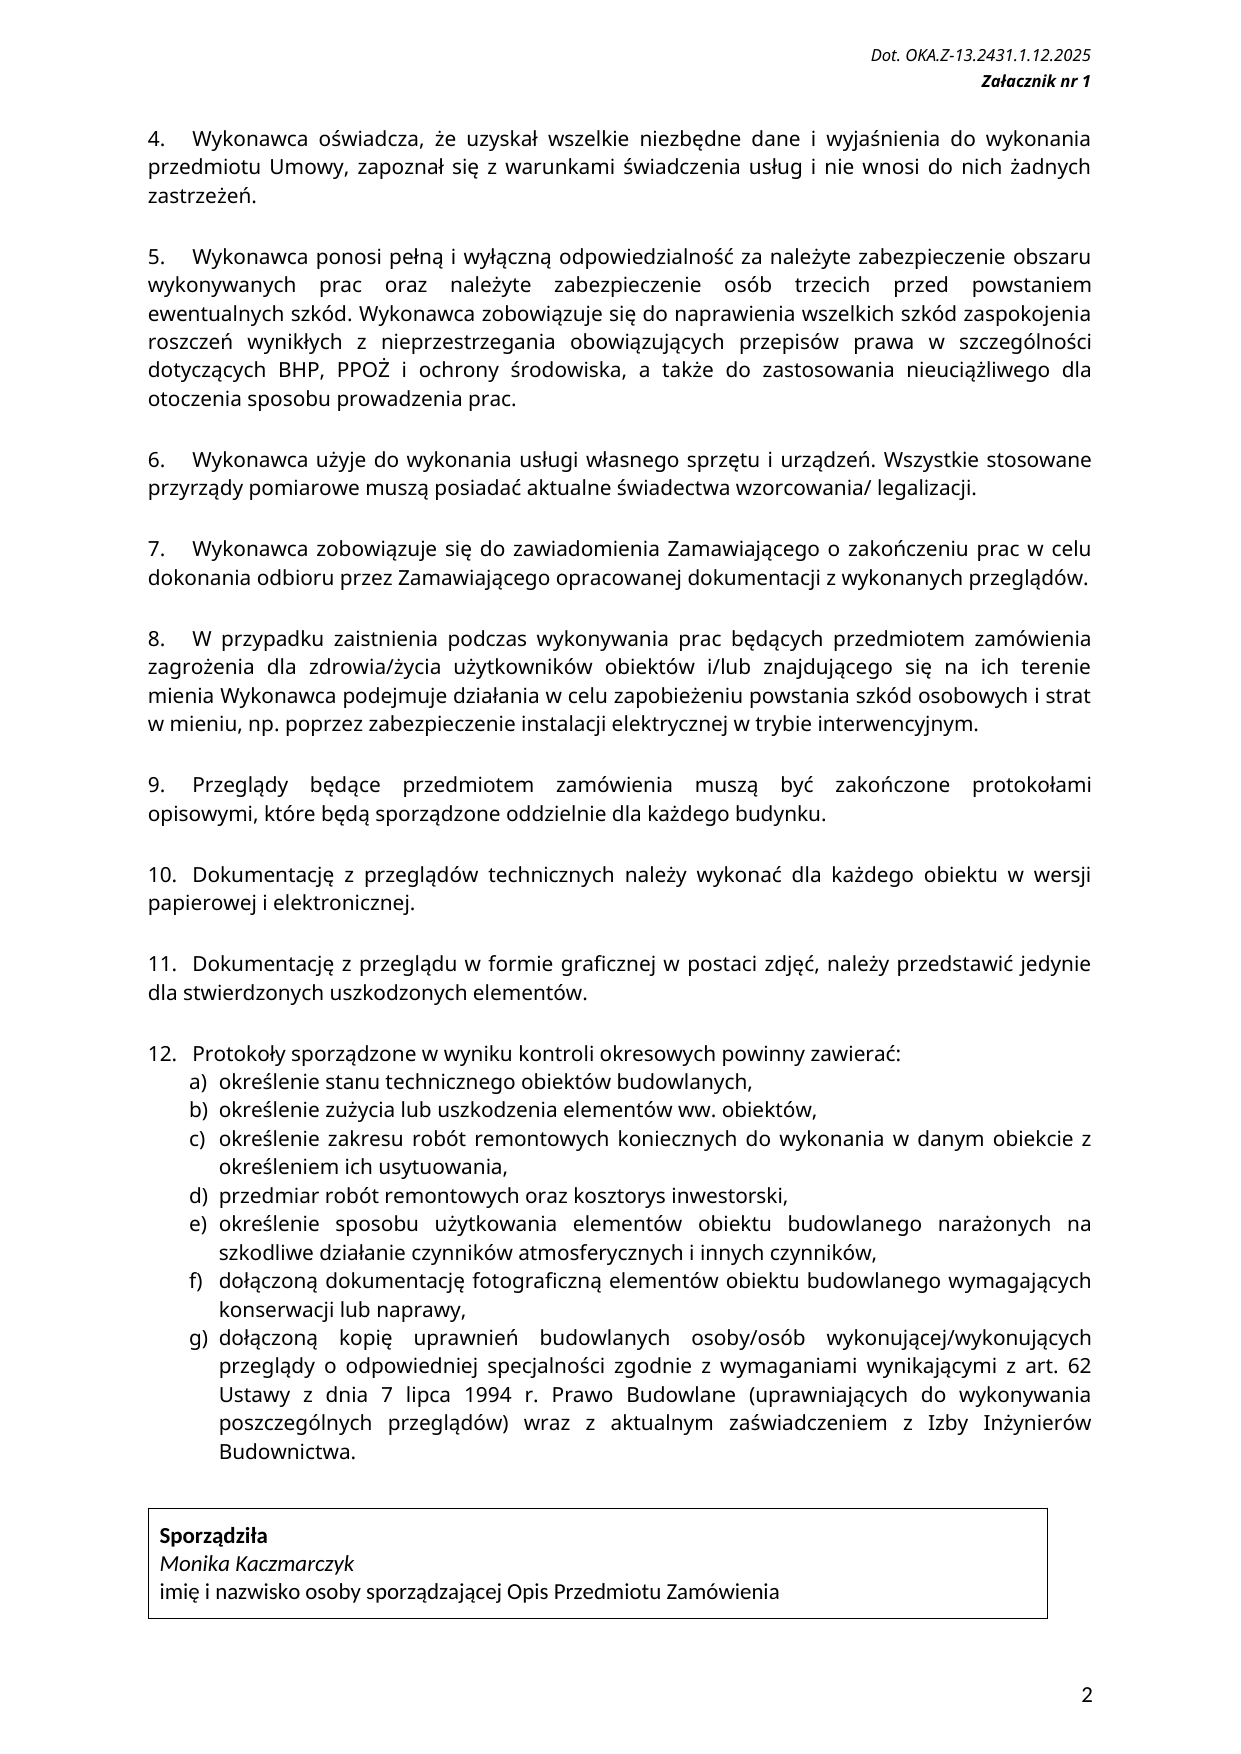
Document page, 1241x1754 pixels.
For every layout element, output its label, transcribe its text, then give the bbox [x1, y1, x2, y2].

list Dokumentację z przeglądów technicznych należy wykonać dla każdego obiektu w wersji papierowej i elektronicznej. [148, 860, 1093, 917]
list dołączoną kopię uprawnień budowlanych osoby/osób wykonującej/wykonujących przeglądy o odpowiedniej specjalności zgodnie z wymaganiami wynikającymi z art. 62 Ustawy z dnia 7 lipca 1994 r. Prawo Budowlane (uprawniających do wykonywania poszczególnych przeglądów) wraz z aktualnym zaświadczeniem z Izby Inżynierów Budownictwa. [189, 1323, 1093, 1465]
list Protokoły sporządzone w wyniku kontroli okresowych powinny zawierać: [148, 1039, 1093, 1067]
list Wykonawca użyje do wykonania usługi własnego sprzętu i urządzeń. Wszystkie stosowane przyrządy pomiarowe muszą posiadać aktualne świadectwa wzorcowania/ legalizacji. [148, 445, 1093, 502]
list określenie zakresu robót remontowych koniecznych do wykonania w danym obiekcie z określeniem ich usytuowania, [189, 1124, 1093, 1181]
list Dokumentację z przeglądu w formie graficznej w postaci zdjęć, należy przedstawić jedynie dla stwierdzonych uszkodzonych elementów. [148, 949, 1093, 1006]
list przedmiar robót remontowych oraz kosztorys inwestorski, [189, 1181, 1093, 1209]
list określenie sposobu użytkowania elementów obiektu budowlanego narażonych na szkodliwe działanie czynników atmosferycznych i innych czynników, [189, 1209, 1093, 1266]
list określenie stanu technicznego obiektów budowlanych, [189, 1067, 1093, 1096]
table_header Sporządziła Monika Kaczmarczyk imię i nazwisko osoby sporządzającej Opis Przedmiotu Zamówienia [149, 1509, 1047, 1618]
list określenie zużycia lub uszkodzenia elementów ww. obiektów, [189, 1096, 1093, 1124]
list dołączoną dokumentację fotograficzną elementów obiektu budowlanego wymagających konserwacji lub naprawy, [189, 1266, 1093, 1323]
list W przypadku zaistnienia podczas wykonywania prac będących przedmiotem zamówienia zagrożenia dla zdrowia/życia użytkowników obiektów i/lub znajdującego się na ich terenie mienia Wykonawca podejmuje działania w celu zapobieżeniu powstania szkód osobowych i strat w mieniu, np. poprzez zabezpieczenie instalacji elektrycznej w trybie interwencyjnym. [148, 624, 1093, 738]
list Wykonawca ponosi pełną i wyłączną odpowiedzialność za należyte zabezpieczenie obszaru wykonywanych prac oraz należyte zabezpieczenie osób trzecich przed powstaniem ewentualnych szkód. Wykonawca zobowiązuje się do naprawienia wszelkich szkód zaspokojenia roszczeń wynikłych z nieprzestrzegania obowiązujących przepisów prawa w szczególności dotyczących BHP, PPOŻ i ochrony środowiska, a także do zastosowania nieuciążliwego dla otoczenia sposobu prowadzenia prac. [148, 242, 1093, 412]
list Wykonawca oświadcza, że uzyskał wszelkie niezbędne dane i wyjaśnienia do wykonania przedmiotu Umowy, zapoznał się z warunkami świadczenia usług i nie wnosi do nich żadnych zastrzeżeń. [148, 124, 1093, 209]
list Przeglądy będące przedmiotem zamówienia muszą być zakończone protokołami opisowymi, które będą sporządzone oddzielnie dla każdego budynku. [148, 770, 1093, 827]
list Wykonawca zobowiązuje się do zawiadomienia Zamawiającego o zakończeniu prac w celu dokonania odbioru przez Zamawiającego opracowanej dokumentacji z wykonanych przeglądów. [148, 534, 1093, 591]
